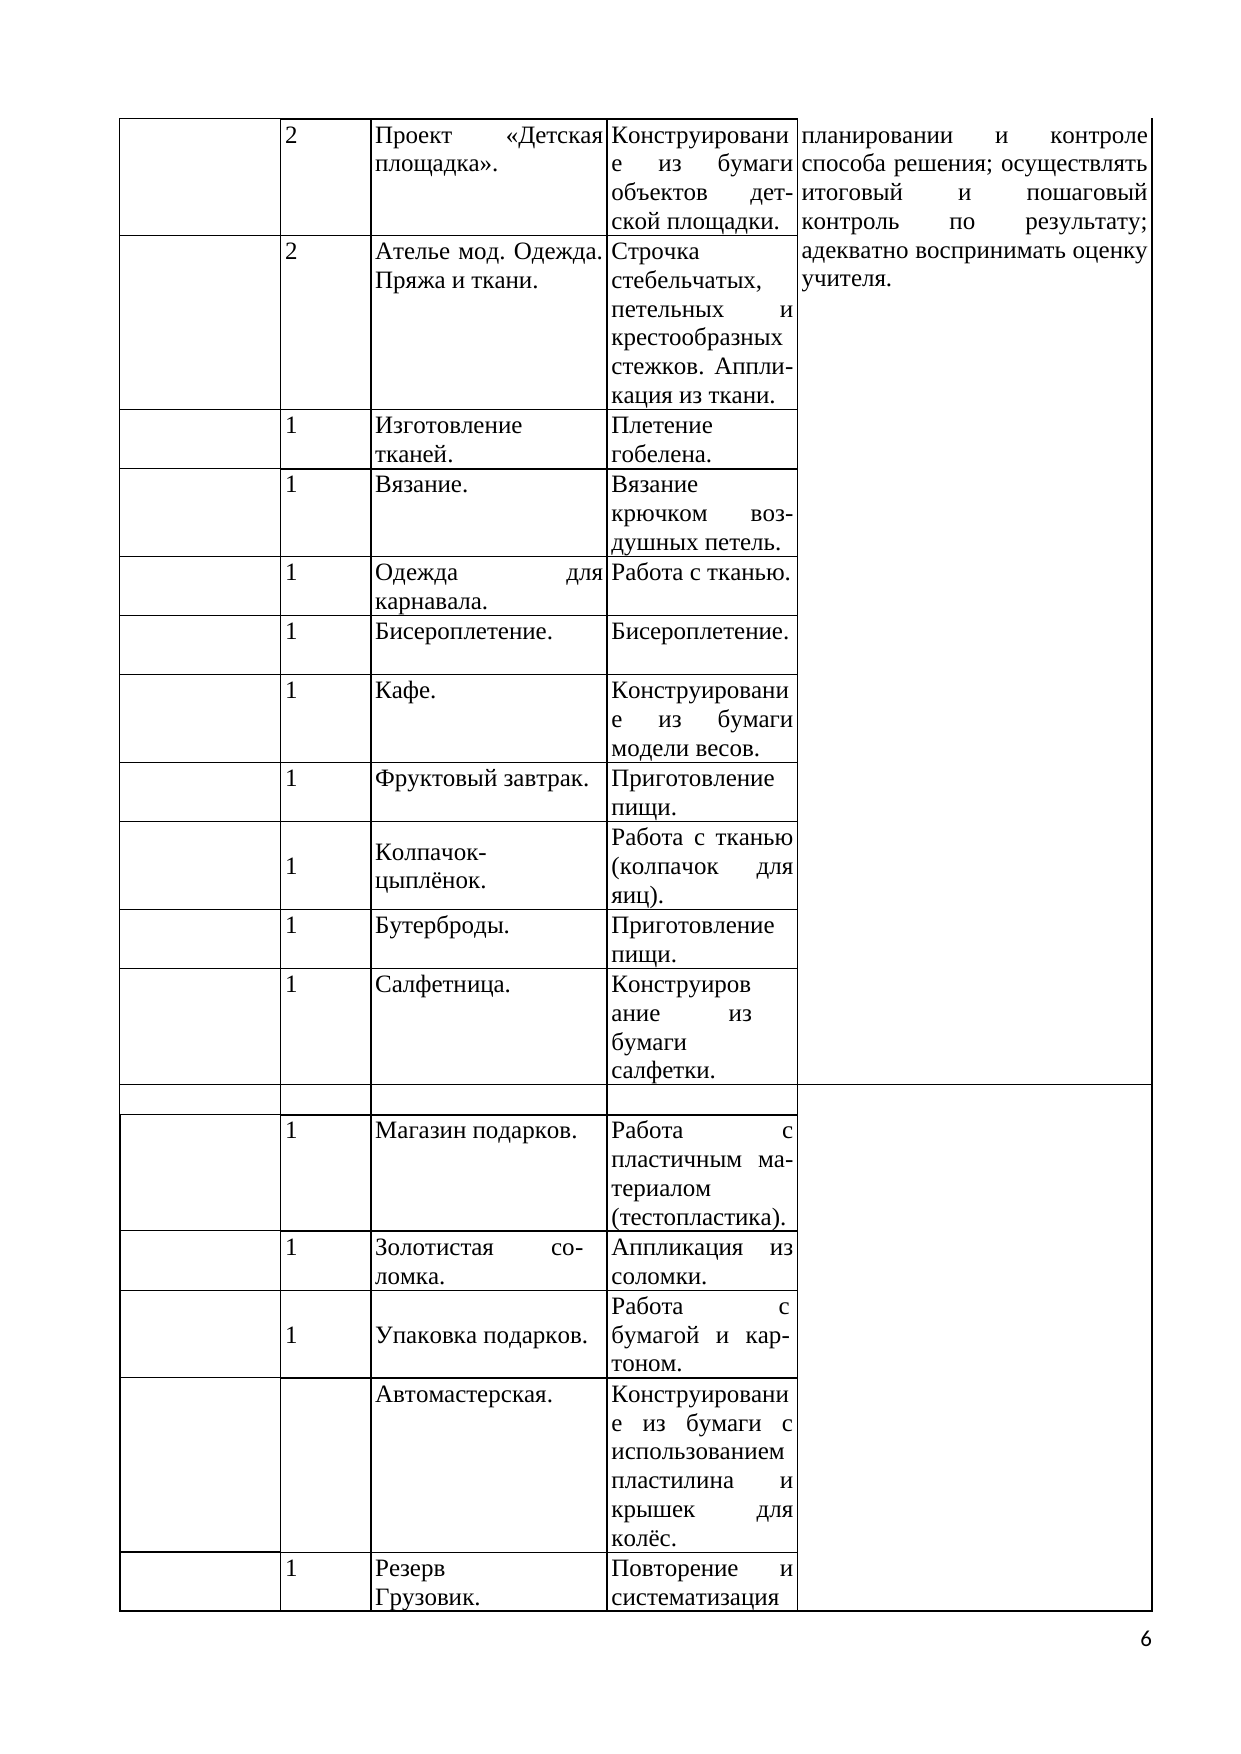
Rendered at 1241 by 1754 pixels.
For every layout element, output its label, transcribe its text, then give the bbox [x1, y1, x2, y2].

table_cell [121, 1378, 280, 1551]
table_cell Кафе. [372, 675, 606, 762]
table_cell Одежда для карнавала. [372, 557, 606, 615]
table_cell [608, 1553, 797, 1610]
table_cell [281, 1085, 370, 1114]
table_cell Автомастерская. [372, 1379, 606, 1551]
table_cell [120, 119, 280, 235]
table_cell [372, 1085, 606, 1114]
table_cell Вязание крючком воздушных петель. [608, 470, 797, 556]
table_cell 1 [281, 470, 370, 556]
table_cell Работа с тканью. [608, 557, 797, 615]
table_cell Бутерброды. [372, 910, 606, 967]
table_cell Упаковка подарков. [372, 1291, 606, 1377]
table_cell [120, 763, 280, 821]
table_cell 1 [281, 1553, 370, 1610]
table_cell [120, 675, 280, 762]
table_cell Фруктовый завтрак. [372, 763, 606, 821]
table_cell 1 [281, 1116, 370, 1230]
table_cell 2 [281, 236, 370, 409]
table_cell [120, 469, 280, 556]
table_cell 1 [281, 410, 370, 468]
table_cell Бисероплетение. [372, 616, 606, 674]
table_cell Работа с тканью (колпачок для яиц). [608, 822, 797, 908]
table_cell 1 [281, 763, 370, 821]
table_cell [120, 1085, 280, 1114]
table_cell 1 [281, 822, 370, 908]
table_cell Бисероплетение. [608, 616, 797, 674]
table_cell Работа с бумагой и картоном. [608, 1291, 797, 1377]
table_cell Резерв Грузовик. [372, 1553, 606, 1610]
table_cell Конструирование из бумаги модели весов. [608, 675, 797, 762]
table_cell Конструирование из бумаги салфетки. [608, 969, 797, 1084]
table_cell [608, 1085, 797, 1114]
table_cell [120, 410, 280, 468]
table_cell Салфетница. [372, 969, 606, 1084]
table_cell 1 [281, 616, 370, 674]
table_cell Проект «Детская площадка». [372, 120, 606, 235]
table_cell 1 [281, 1232, 370, 1289]
table_cell Работа с пластичным материалом (тестопластика). [608, 1116, 797, 1230]
table_cell 2 [281, 120, 370, 235]
table_cell Конструирование из бумаги с использованием пластилина и крышек для колёс. [608, 1379, 797, 1551]
table_cell [120, 236, 280, 409]
table_cell Аппликация из соломки. [608, 1232, 797, 1289]
table_cell Ателье мод. Одежда. Пряжа и ткани. [372, 236, 606, 409]
table_cell Вязание. [372, 470, 606, 556]
table_cell [121, 1553, 280, 1610]
table_cell Приготовление пищи. [608, 910, 797, 967]
table_cell [120, 616, 280, 674]
table_cell Приготовление пищи. [608, 763, 797, 821]
table_cell [120, 969, 280, 1084]
table_cell Строчка стебельчатых, петельных и крестообразных стежков. Аппликация из ткани. [608, 236, 797, 409]
table_cell 1 [281, 1291, 370, 1377]
table_cell Плетение гобелена. [608, 410, 797, 468]
table_cell Золотистая соломка. [372, 1232, 606, 1289]
table_cell [281, 1379, 370, 1551]
table_cell Изготовление тканей. [372, 410, 606, 468]
table_cell 1 [281, 910, 370, 967]
table_cell [120, 557, 280, 615]
table_cell [121, 1115, 280, 1230]
table_cell Колпачок-цыплёнок. [372, 822, 606, 908]
table_cell [121, 1291, 280, 1377]
table_cell [121, 1231, 280, 1289]
table_cell 1 [281, 969, 370, 1084]
table_cell [120, 822, 280, 908]
table_cell 1 [281, 675, 370, 762]
table_cell Конструирование из бумаги объектов детской площадки. [608, 120, 797, 235]
table_cell [798, 1085, 1151, 1610]
table_cell 1 [281, 557, 370, 615]
table_cell Магазин подарков. [372, 1116, 606, 1230]
table_cell [120, 910, 280, 967]
